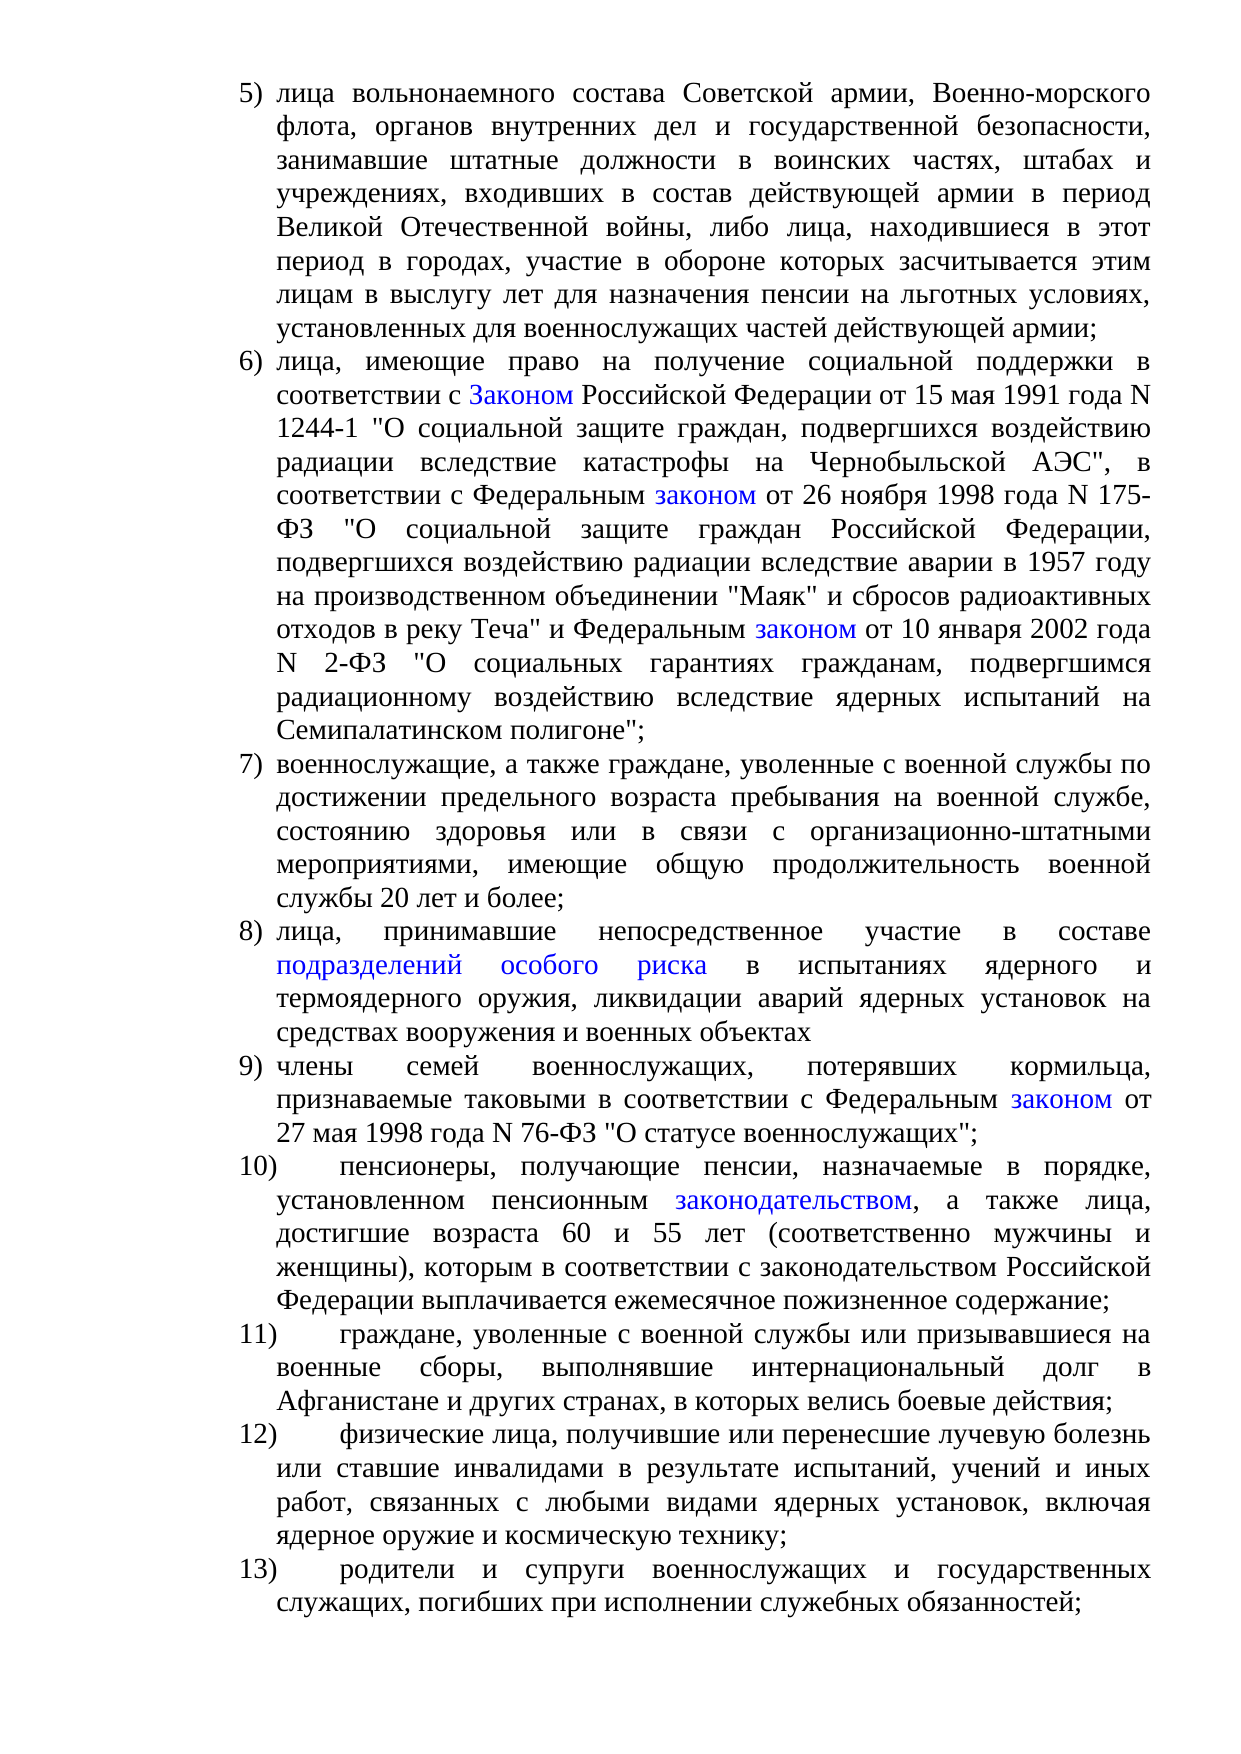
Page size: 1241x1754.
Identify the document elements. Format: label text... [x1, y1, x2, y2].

list лица, имеющие право на получение социальной поддержки в соответствии с Законом Российской Федерации от 15 мая 1991 года N 1244-1 "О социальной защите граждан, подвергшихся воздействию радиации вследствие катастрофы на Чернобыльской АЭС", в соответствии с Федеральным законом от 26 ноября 1998 года N 175-ФЗ "О социальной защите граждан Российской Федерации, подвергшихся воздействию радиации вследствие аварии в 1957 году на производственном объединении "Маяк" и сбросов радиоактивных отходов в реку Теча" и Федеральным законом от 10 января 2002 года N 2-ФЗ "О социальных гарантиях гражданам, подвергшимся радиационному воздействию вследствие ядерных испытаний на Семипалатинском полигоне"; [238, 343, 1152, 746]
list пенсионеры, получающие пенсии, назначаемые в порядке, установленном пенсионным законодательством, а также лица, достигшие возраста 60 и 55 лет (соответственно мужчины и женщины), которым в соответствии с законодательством Российской Федерации выплачивается ежемесячное пожизненное содержание; [238, 1148, 1152, 1316]
list физические лица, получившие или перенесшие лучевую болезнь или ставшие инвалидами в результате испытаний, учений и иных работ, связанных с любыми видами ядерных установок, включая ядерное оружие и космическую технику; [238, 1417, 1152, 1551]
list военнослужащие, а также граждане, уволенные с военной службы по достижении предельного возраста пребывания на военной службе, состоянию здоровья или в связи с организационно-штатными мероприятиями, имеющие общую продолжительность военной службы 20 лет и более; [238, 746, 1152, 913]
list члены семей военнослужащих, потерявших кормильца, признаваемые таковыми в соответствии с Федеральным законом от 27 мая 1998 года N 76-ФЗ "О статусе военнослужащих"; [238, 1048, 1152, 1148]
list лица, принимавшие непосредственное участие в составе подразделений особого риска в испытаниях ядерного и термоядерного оружия, ликвидации аварий ядерных установок на средствах вооружения и военных объектах [238, 913, 1152, 1048]
list граждане, уволенные с военной службы или призывавшиеся на военные сборы, выполнявшие интернациональный долг в Афганистане и других странах, в которых велись боевые действия; [238, 1316, 1152, 1417]
list родители и супруги военнослужащих и государственных служащих, погибших при исполнении служебных обязанностей; [238, 1551, 1152, 1618]
list лица вольнонаемного состава Советской армии, Военно-морского флота, органов внутренних дел и государственной безопасности, занимавшие штатные должности в воинских частях, штабах и учреждениях, входивших в состав действующей армии в период Великой Отечественной войны, либо лица, находившиеся в этот период в городах, участие в обороне которых засчитывается этим лицам в выслугу лет для назначения пенсии на льготных условиях, установленных для военнослужащих частей действующей армии; [238, 75, 1152, 343]
